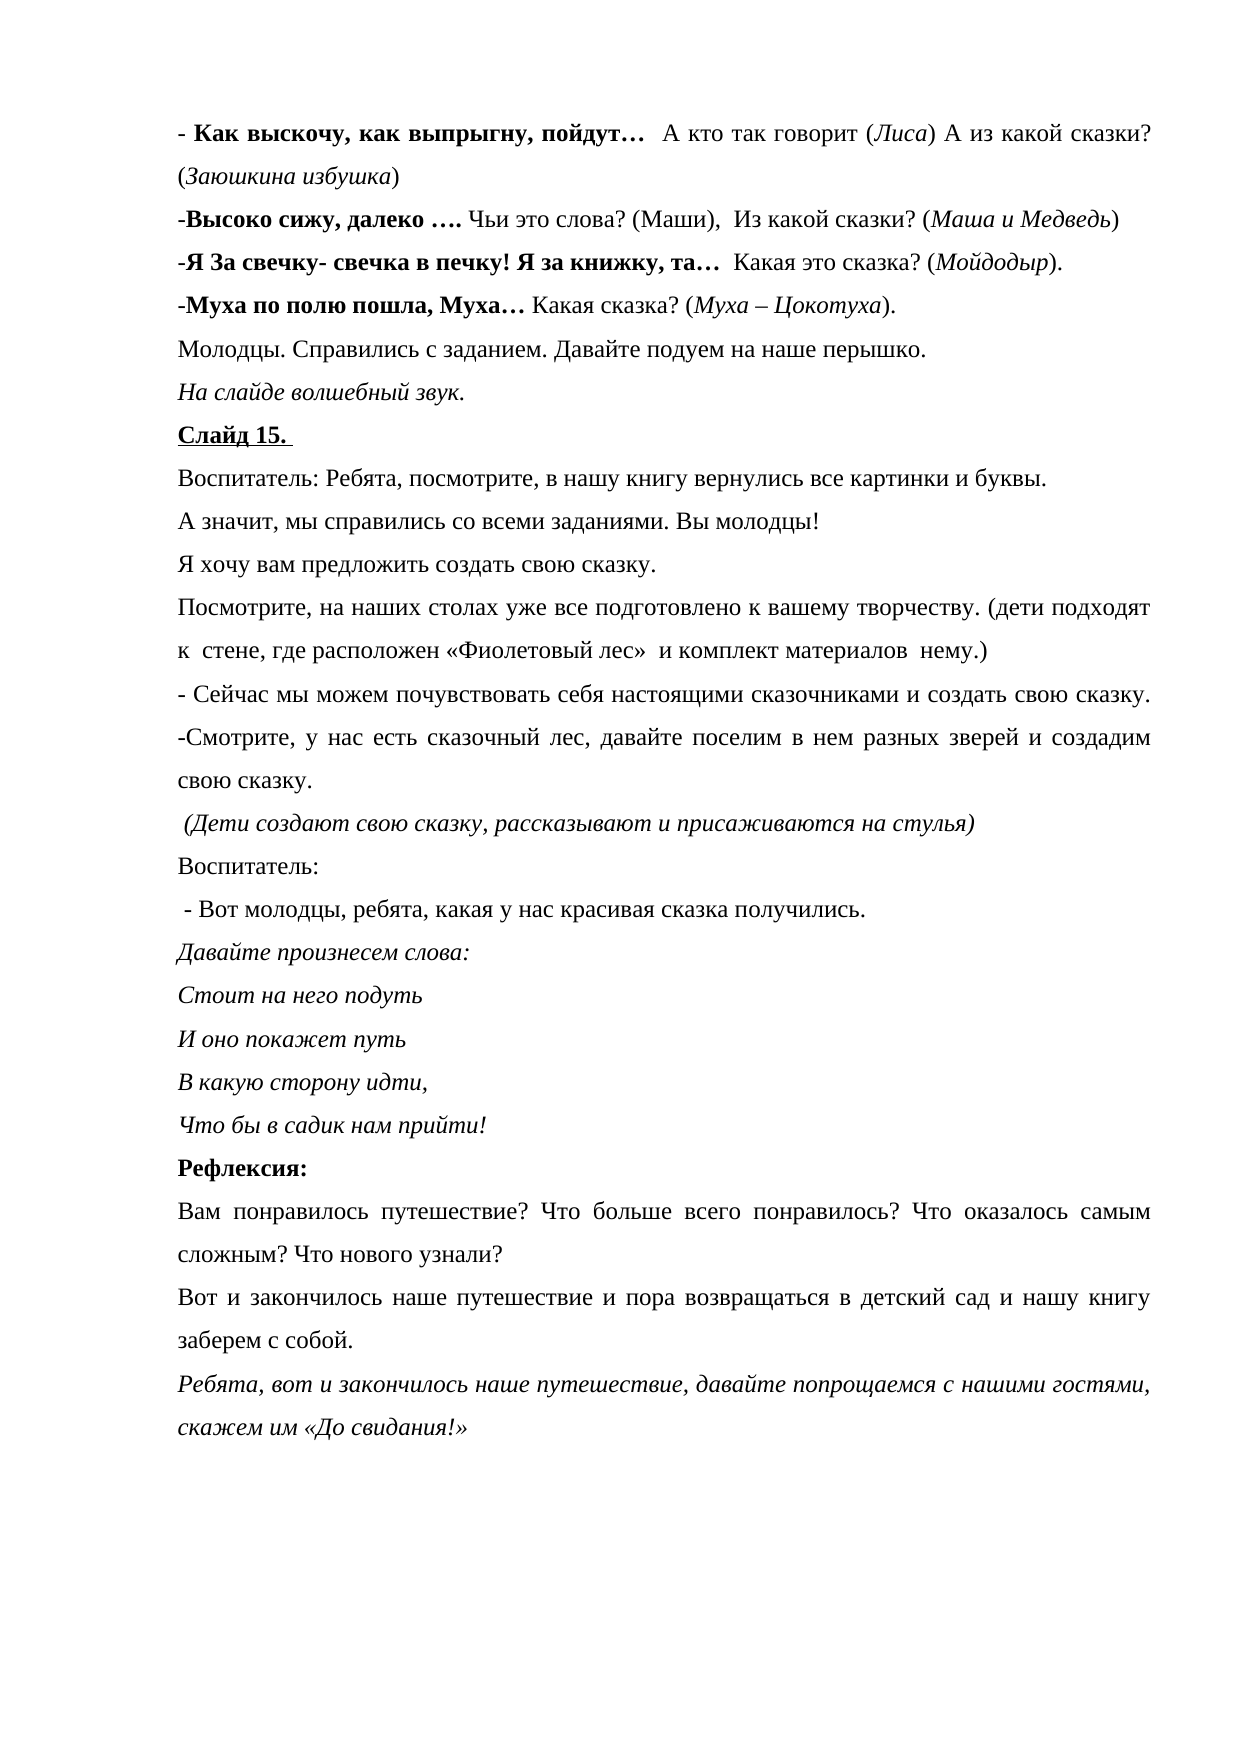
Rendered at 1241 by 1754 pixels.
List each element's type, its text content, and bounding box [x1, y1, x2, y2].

list -Высоко сижу, далеко …. Чьи это слова? (Маши), Из какой сказки? (Маша и Медведь) [177, 204, 1152, 233]
list - Как выскочу, как выпрыгну, пойдут… А кто так говорит (Лиса) А из какой сказки? (Заюшкина избушка) [177, 118, 1152, 190]
list (Дети создают свою сказку, рассказывают и присаживаются на стулья) [177, 808, 1152, 837]
list -Я За свечку- свечка в печку! Я за книжку, та… Какая это сказка? (Мойдодыр). [177, 247, 1152, 276]
list В какую сторону идти, [177, 1067, 1152, 1096]
list Воспитатель: [177, 851, 1152, 880]
list Молодцы. Справились с заданием. Давайте подуем на наше перышко. [177, 334, 1152, 362]
list -Муха по полю пошла, Муха… Какая сказка? (Муха – Цокотуха). [177, 291, 1152, 319]
list Вам понравилось путешествие? Что больше всего понравилось? Что оказалось самым сложным? Что нового узнали? [177, 1196, 1152, 1268]
list Вот и закончилось наше путешествие и пора возвращаться в детский сад и нашу книгу заберем с собой. [177, 1282, 1152, 1354]
list Стоит на него подуть [177, 981, 1152, 1009]
list А значит, мы справились со всеми заданиями. Вы молодцы! [177, 506, 1152, 535]
list Посмотрите, на наших столах уже все подготовлено к вашему творчеству. (дети подходят к стене, где расположен «Фиолетовый лес» и комплект материалов нему.) [177, 592, 1152, 664]
list - Сейчас мы можем почувствовать себя настоящими сказочниками и создать свою сказку. -Смотрите, у нас есть сказочный лес, давайте поселим в нем разных зверей и создадим свою сказку. [177, 679, 1152, 794]
list На слайде волшебный звук. [177, 377, 1152, 406]
list Воспитатель: Ребята, посмотрите, в нашу книгу вернулись все картинки и буквы. [177, 463, 1152, 492]
list Слайд 15. [177, 420, 1152, 449]
list - Вот молодцы, ребята, какая у нас красивая сказка получились. [177, 894, 1152, 923]
list Рефлексия: [177, 1153, 1152, 1182]
list Давайте произнесем слова: [177, 937, 1152, 966]
list Я хочу вам предложить создать свою сказку. [177, 549, 1152, 578]
list Что бы в садик нам прийти! [177, 1110, 1152, 1139]
list Ребята, вот и закончилось наше путешествие, давайте попрощаемся с нашими гостями, скажем им «До свидания!» [177, 1369, 1152, 1441]
list И оно покажет путь [177, 1024, 1152, 1052]
